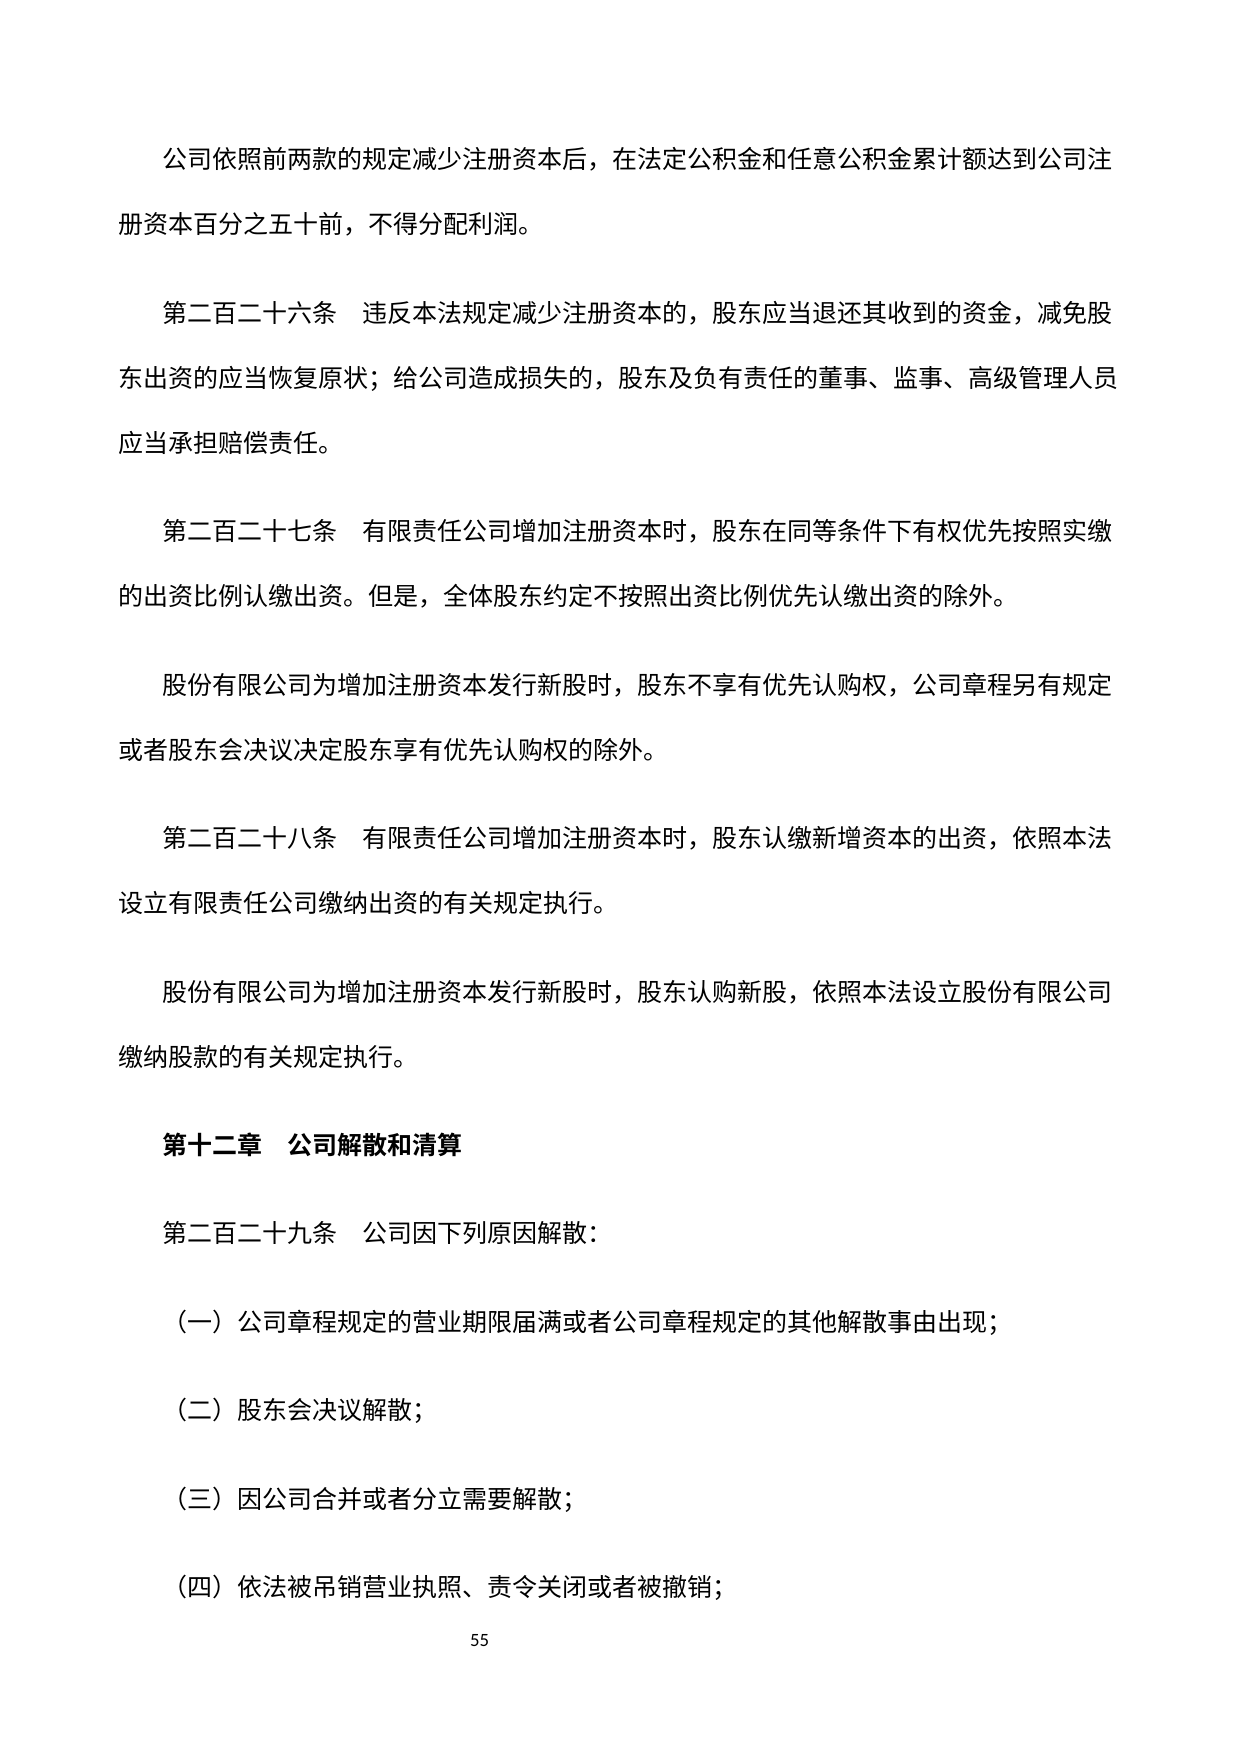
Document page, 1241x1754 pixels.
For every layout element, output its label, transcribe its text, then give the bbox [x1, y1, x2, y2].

text 股份有限公司为增加注册资本发行新股时，股东认购新股，依照本法设立股份有限公司缴纳股款的有关规定执行。 [118, 958, 1122, 1088]
text 第二百二十七条 有限责任公司增加注册资本时，股东在同等条件下有权优先按照实缴的出资比例认缴出资。但是，全体股东约定不按照出资比例优先认缴出资的除外。 [118, 497, 1122, 627]
text 第二百二十九条 公司因下列原因解散： [118, 1199, 1122, 1264]
text 公司依照前两款的规定减少注册资本后，在法定公积金和任意公积金累计额达到公司注册资本百分之五十前，不得分配利润。 [118, 125, 1122, 255]
text （二）股东会决议解散； [118, 1376, 1122, 1441]
text （一）公司章程规定的营业期限届满或者公司章程规定的其他解散事由出现； [118, 1288, 1122, 1353]
text （三）因公司合并或者分立需要解散； [118, 1465, 1122, 1530]
text 第二百二十六条 违反本法规定减少注册资本的，股东应当退还其收到的资金，减免股东出资的应当恢复原状；给公司造成损失的，股东及负有责任的董事、监事、高级管理人员应当承担赔偿责任。 [118, 279, 1122, 474]
text 第二百二十八条 有限责任公司增加注册资本时，股东认缴新增资本的出资，依照本法设立有限责任公司缴纳出资的有关规定执行。 [118, 804, 1122, 934]
text 股份有限公司为增加注册资本发行新股时，股东不享有优先认购权，公司章程另有规定或者股东会决议决定股东享有优先认购权的除外。 [118, 651, 1122, 781]
text （四）依法被吊销营业执照、责令关闭或者被撤销； [118, 1553, 1122, 1618]
text 第十二章 公司解散和清算 [118, 1111, 1122, 1176]
